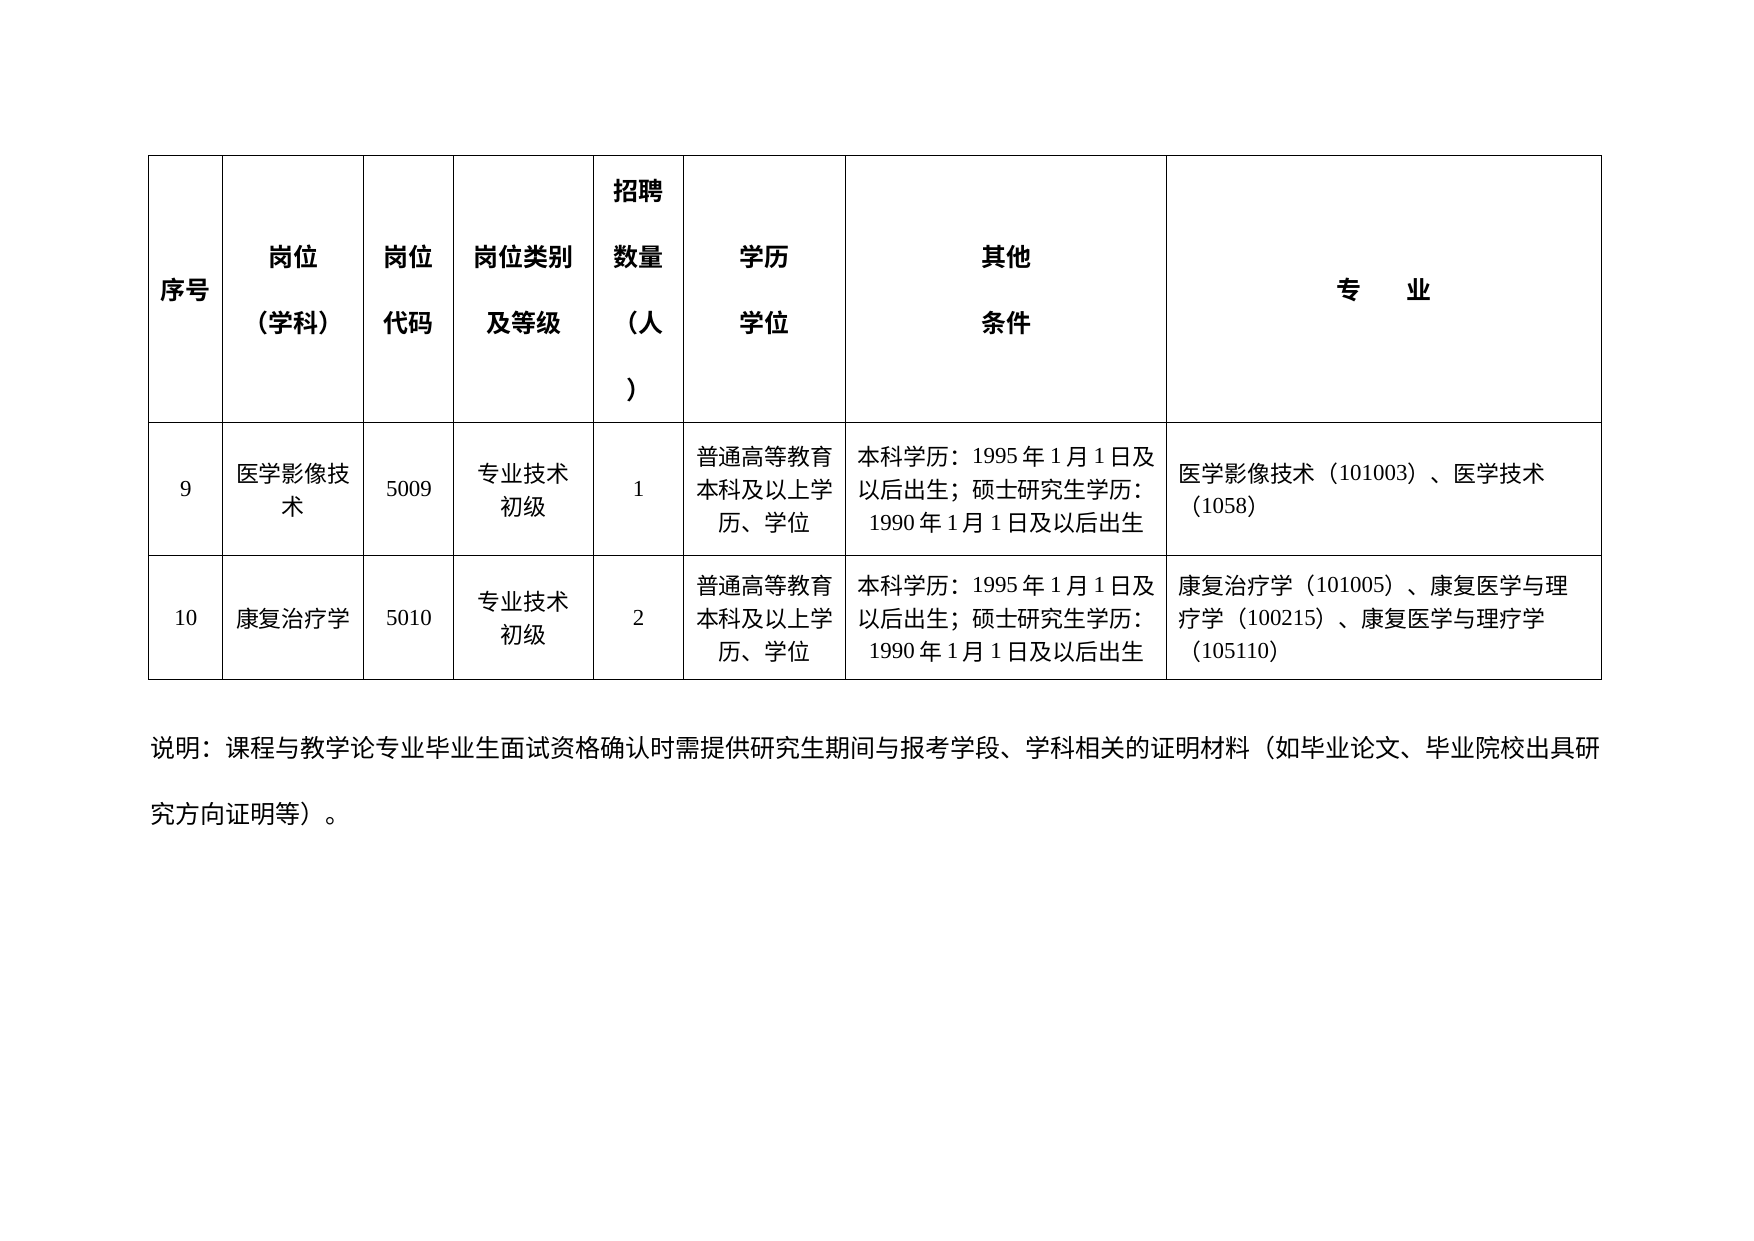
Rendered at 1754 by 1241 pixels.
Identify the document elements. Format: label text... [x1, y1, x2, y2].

table_header 序号 [149, 156, 222, 422]
table_cell 5010 [364, 556, 453, 679]
table_header 岗位类别及等级 [454, 156, 593, 422]
table_cell 普通高等教育本科及以上学历、学位 [684, 556, 845, 679]
table_cell 专业技术 初级 [454, 423, 593, 554]
text 说明：课程与教学论专业毕业生面试资格确认时需提供研究生期间与报考学段、学科相关的证明材料（如毕业论文、毕业院校出具研究方向证明等）。 [150, 713, 1604, 846]
table_cell 5009 [364, 423, 453, 554]
table_cell 康复治疗学 [223, 556, 363, 679]
table_cell 本科学历：1995年1月1日及以后出生；硕士研究生学历：1990年1月1日及以后出生 [846, 556, 1166, 679]
table_header 专 业 [1167, 156, 1601, 422]
table_header 招聘 数量（人） [594, 156, 683, 422]
table_cell 专业技术 初级 [454, 556, 593, 679]
table_cell 2 [594, 556, 683, 679]
table_cell 10 [149, 556, 222, 679]
table_header 其他 条件 [846, 156, 1166, 422]
table_cell 9 [149, 423, 222, 554]
table_header 岗位 代码 [364, 156, 453, 422]
table_cell 普通高等教育本科及以上学历、学位 [684, 423, 845, 554]
table_header 岗位 （学科） [223, 156, 363, 422]
table_header 学历 学位 [684, 156, 845, 422]
table_cell 本科学历：1995年1月1日及以后出生；硕士研究生学历：1990年1月1日及以后出生 [846, 423, 1166, 554]
table_cell 康复治疗学（101005）、康复医学与理疗学（100215）、康复医学与理疗学（105110） [1167, 556, 1601, 679]
table_cell 医学影像技术 [223, 423, 363, 554]
table_cell 医学影像技术（101003）、医学技术（1058） [1167, 423, 1601, 554]
table_cell 1 [594, 423, 683, 554]
